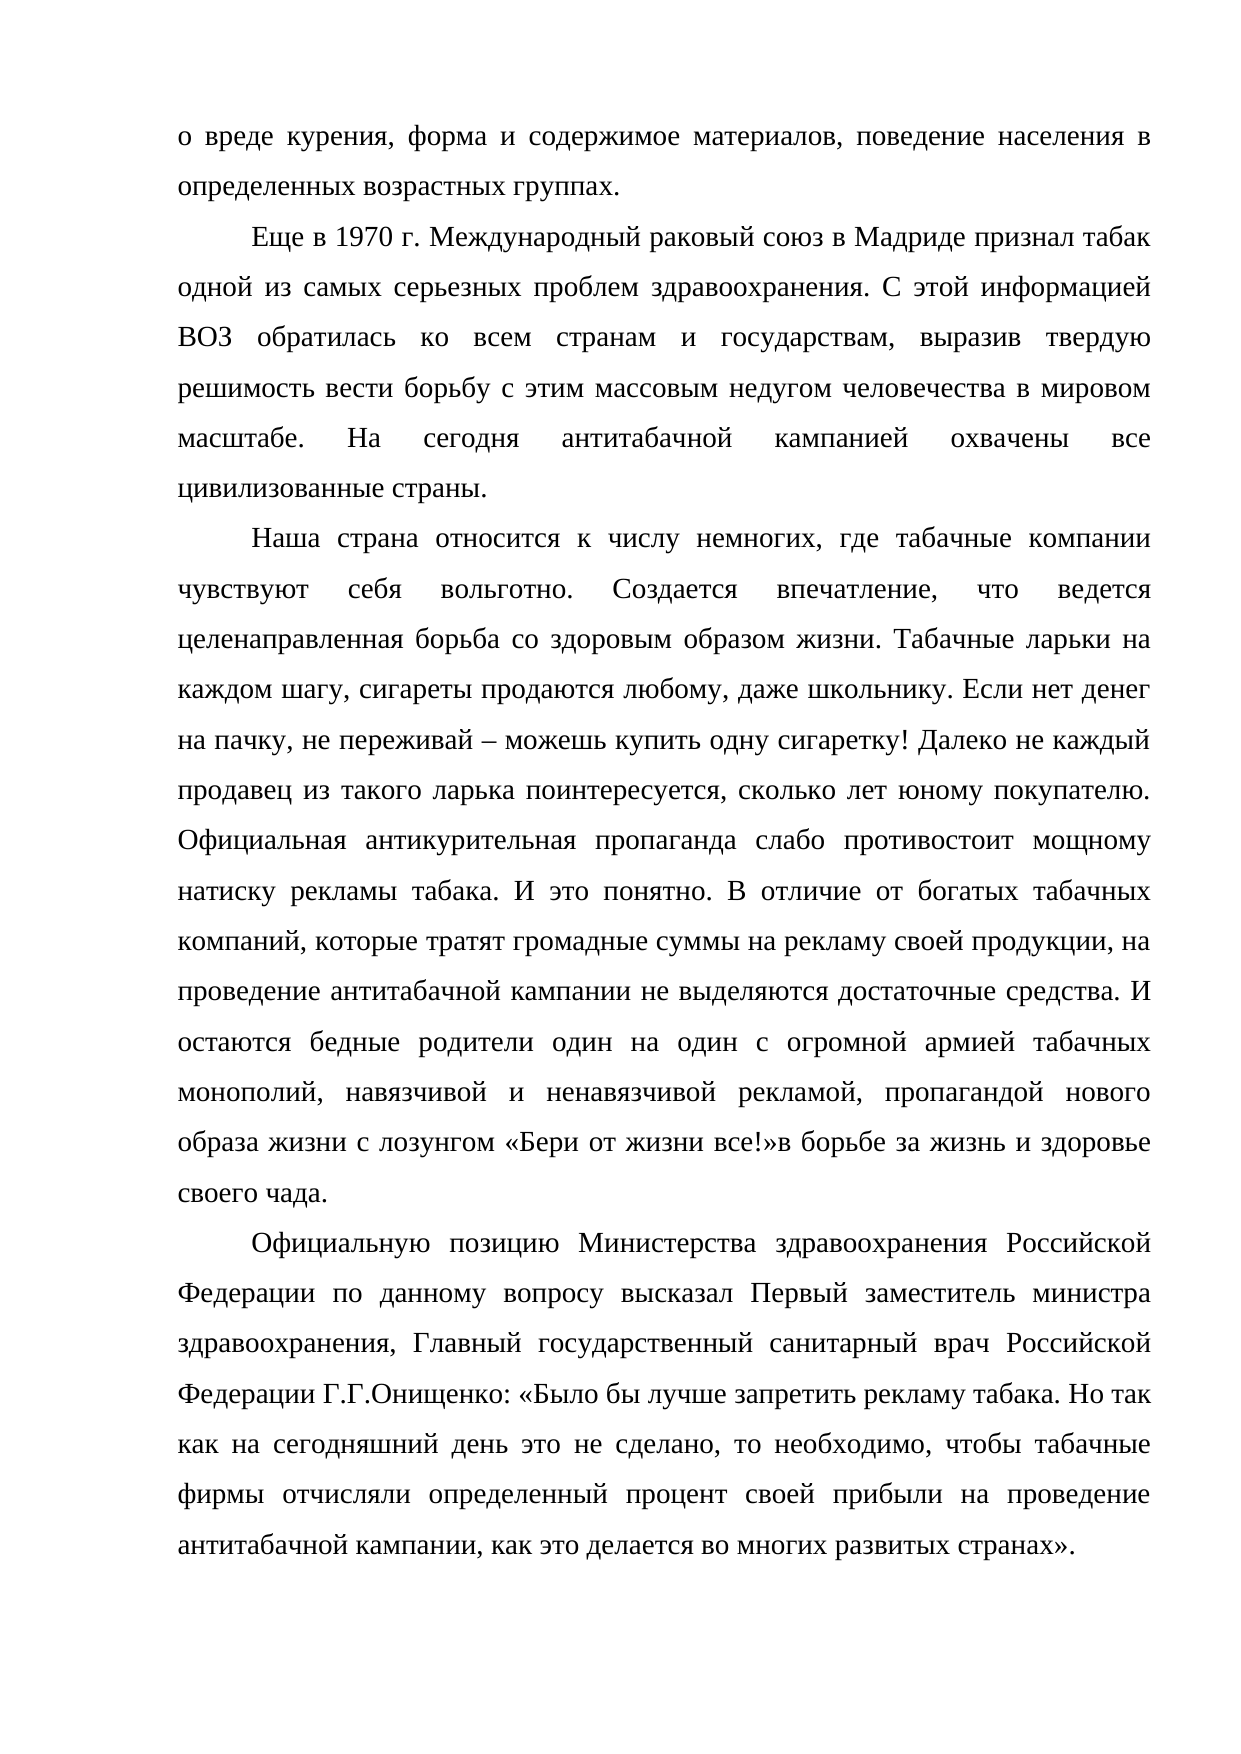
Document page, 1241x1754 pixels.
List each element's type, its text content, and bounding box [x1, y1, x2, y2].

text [177, 118, 1152, 202]
text Наша страна относится к числу немногих, где табачные компании чувствуют себя вольготно. Создается впечатление, что ведется целенаправленная борьба со здоровым образом жизни. Табачные ларьки на каждом шагу, сигареты продаются любому, даже школьнику. Если нет денег на пачку, не переживай – можешь купить одну сигаретку! Далеко не каждый продавец из такого ларька поинтересуется, сколько лет юному покупателю. Официальная антикурительная пропаганда слабо противостоит мощному натиску рекламы табака. И это понятно. В отличие от богатых табачных компаний, которые тратят громадные суммы на рекламу своей продукции, на проведение антитабачной кампании не выделяются достаточные средства. И остаются бедные родители один на один с огромной армией табачных монополий, навязчивой и ненавязчивой рекламой, пропагандой нового образа жизни с лозунгом «Бери от жизни все!»в борьбе за жизнь и здоровье своего чада. [177, 521, 1152, 1208]
text Еще в 1970 г. Международный раковый союз в Мадриде признал табак одной из самых серьезных проблем здравоохранения. С этой информацией ВОЗ обратилась ко всем странам и государствам, выразив твердую решимость вести борьбу с этим массовым недугом человечества в мировом масштабе. На сегодня антитабачной кампанией охвачены все цивилизованные страны. [177, 219, 1152, 504]
text Официальную позицию Министерства здравоохранения Российской Федерации по данному вопросу высказал Первый заместитель министра здравоохранения, Главный государственный санитарный врач Российской Федерации Г.Г.Онищенко: «Было бы лучше запретить рекламу табака. Но так как на сегодняшний день это не сделано, то необходимо, чтобы табачные фирмы отчисляли определенный процент своей прибыли на проведение антитабачной кампании, как это делается во многих развитых странах». [177, 1225, 1152, 1560]
